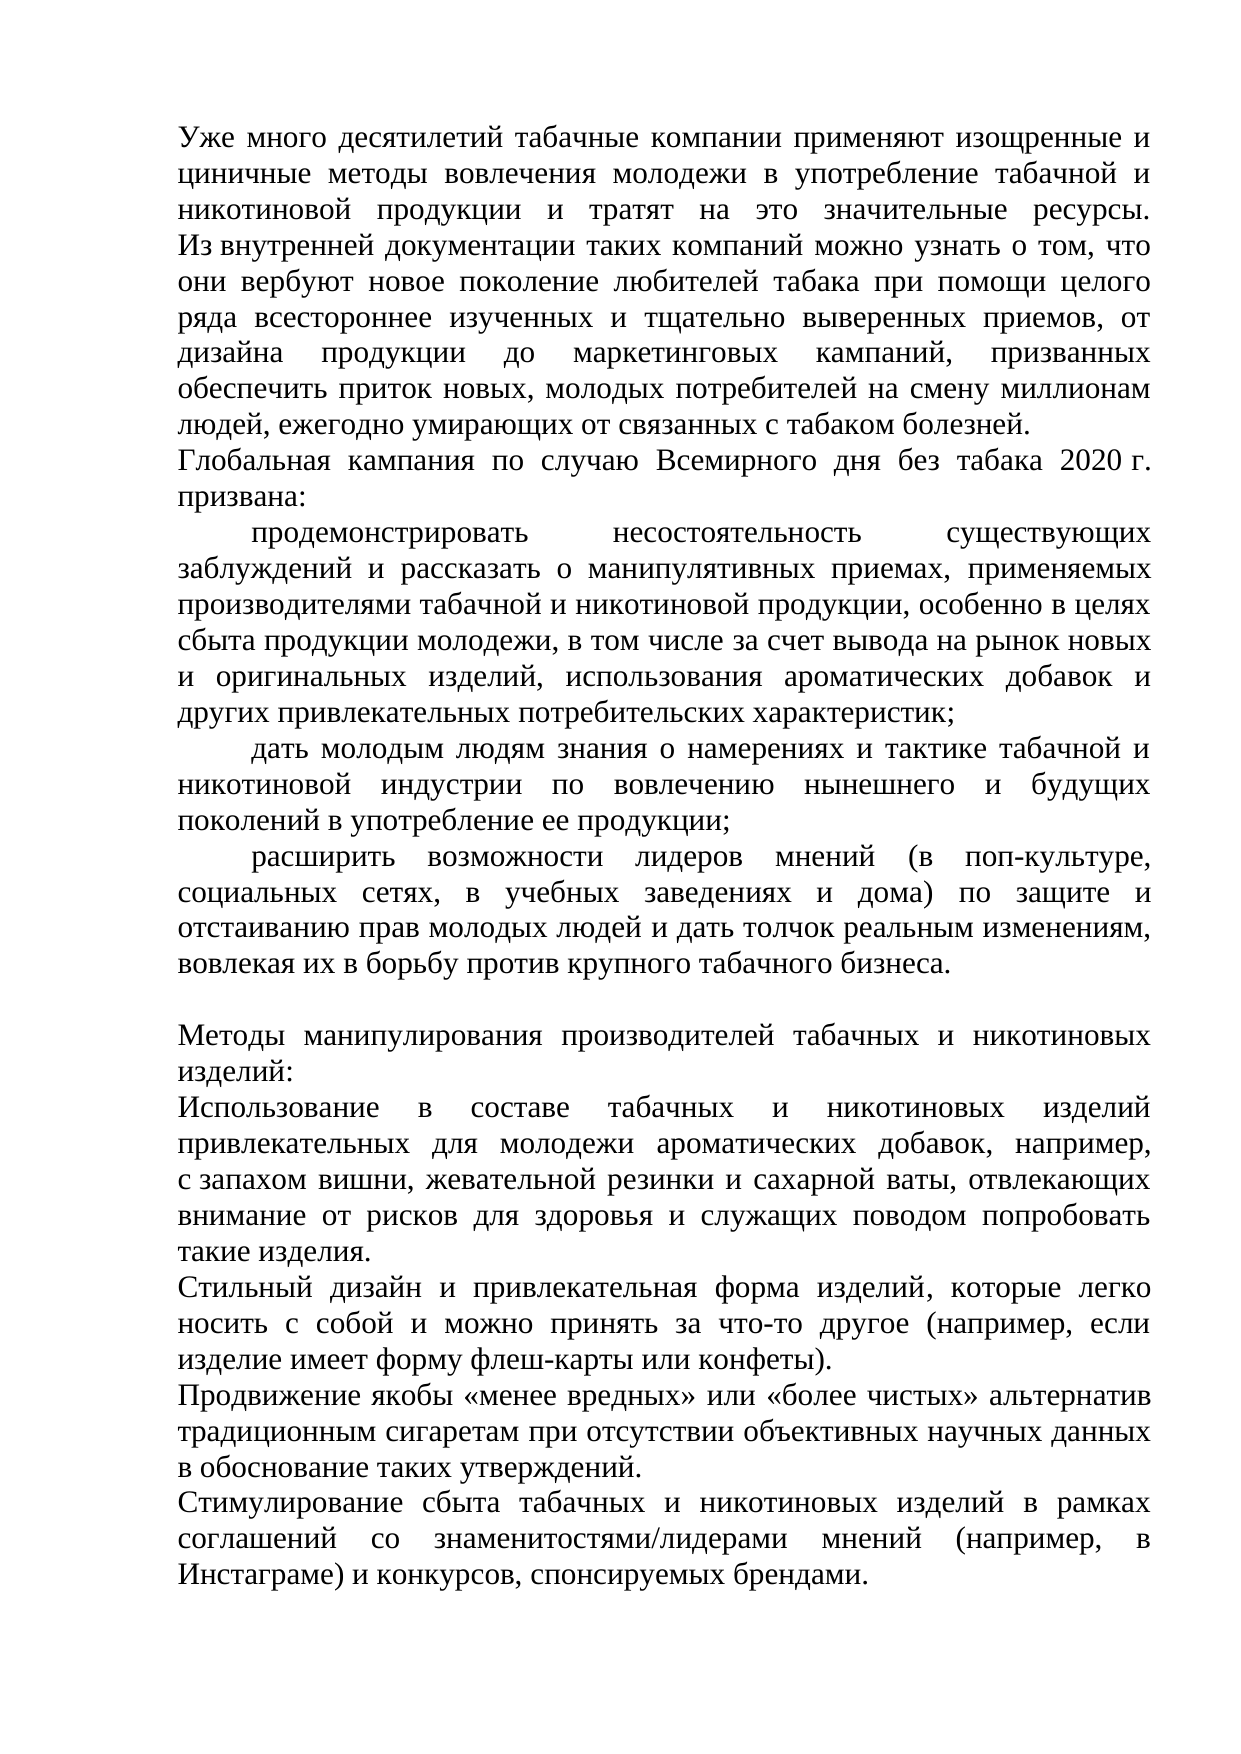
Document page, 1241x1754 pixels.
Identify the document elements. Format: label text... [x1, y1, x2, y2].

text дать молодым людям знания о намерениях и тактике табачной и никотиновой индустрии по вовлечению нынешнего и будущих поколений в употребление ее продукции; [177, 729, 1152, 837]
text Стимулирование сбыта табачных и никотиновых изделий в рамках соглашений со знаменитостями/лидерами мнений (например, в Инстаграме) и конкурсов, спонсируемых брендами. [177, 1484, 1152, 1592]
text Стильный дизайн и привлекательная форма изделий, которые легко носить с собой и можно принять за что-то другое (например, если изделие имеет форму флеш-карты или конфеты). [177, 1268, 1152, 1376]
text Использование в составе табачных и никотиновых изделий привлекательных для молодежи ароматических добавок, например, с запахом вишни, жевательной резинки и сахарной ваты, отвлекающих внимание от рисков для здоровья и служащих поводом попробовать такие изделия. [177, 1088, 1152, 1268]
text Методы манипулирования производителей табачных и никотиновых изделий: [177, 1017, 1152, 1088]
text Продвижение якобы «менее вредных» или «более чистых» альтернатив традиционным сигаретам при отсутствии объективных научных данных в обоснование таких утверждений. [177, 1376, 1152, 1484]
text продемонстрировать несостоятельность существующих заблуждений и рассказать о манипулятивных приемах, применяемых производителями табачной и никотиновой продукции, особенно в целях сбыта продукции молодежи, в том числе за счет вывода на рынок новых и оригинальных изделий, использования ароматических добавок и других привлекательных потребительских характеристик; [177, 513, 1152, 729]
text расширить возможности лидеров мнений (в поп-культуре, социальных сетях, в учебных заведениях и дома) по защите и отстаиванию прав молодых людей и дать толчок реальным изменениям, вовлекая их в борьбу против крупного табачного бизнеса. [177, 837, 1152, 981]
text Глобальная кампания по случаю Всемирного дня без табака 2020 г. призвана: [177, 442, 1152, 513]
text Уже много десятилетий табачные компании применяют изощренные и циничные методы вовлечения молодежи в употребление табачной и никотиновой продукции и тратят на это значительные ресурсы. Из внутренней документации таких компаний можно узнать о том, что они вербуют новое поколение любителей табака при помощи целого ряда всестороннее изученных и тщательно выверенных приемов, от дизайна продукции до маркетинговых кампаний, призванных обеспечить приток новых, молодых потребителей на смену миллионам людей, ежегодно умирающих от связанных с табаком болезней. [177, 118, 1152, 442]
